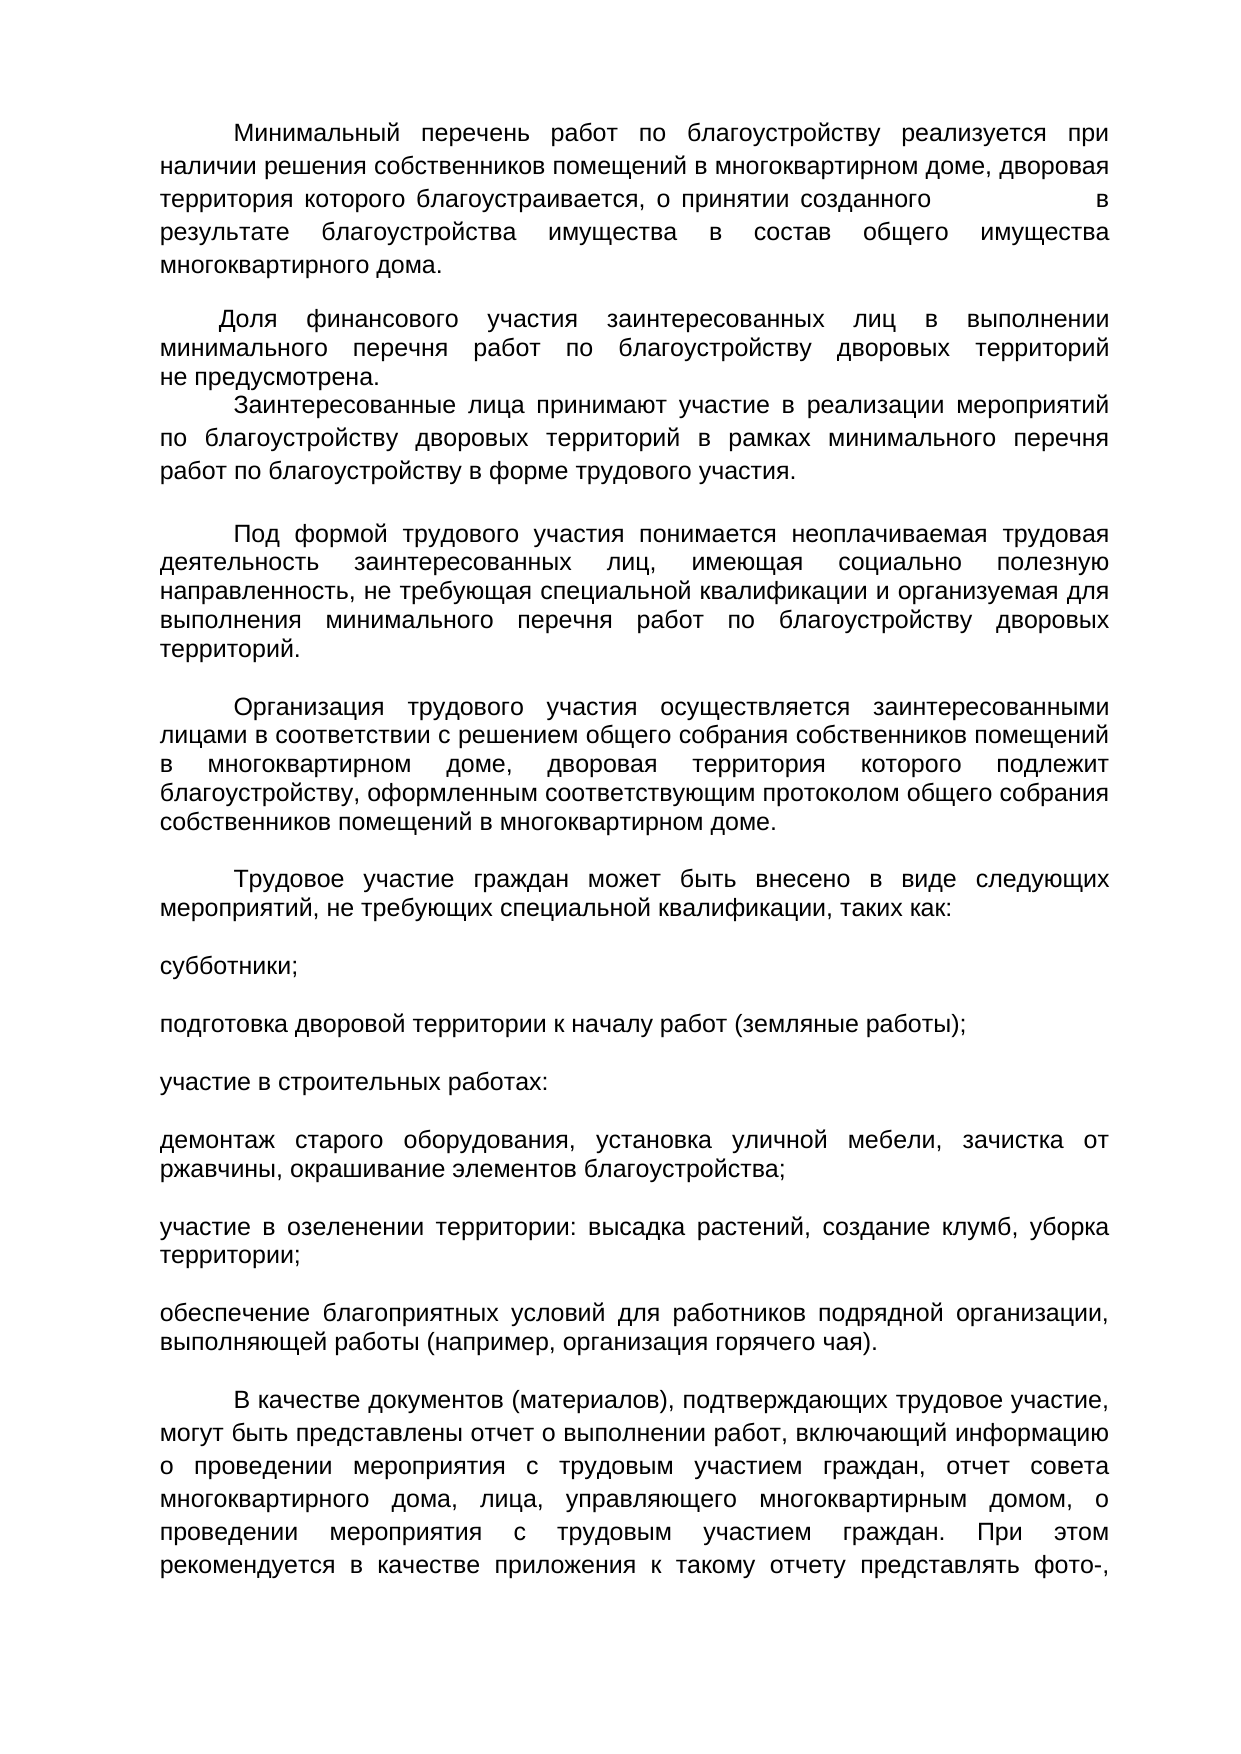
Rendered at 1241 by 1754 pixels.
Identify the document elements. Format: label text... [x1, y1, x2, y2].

text Заинтересованные лица принимают участие в реализации мероприятий по благоустройству дворовых территорий в рамках минимального перечня работ по благоустройству в форме трудового участия. [159, 390, 1110, 485]
text обеспечение благоприятных условий для работников подрядной организации, выполняющей работы (например, организация горячего чая). [159, 1298, 1110, 1356]
text Доля финансового участия заинтересованных лиц в выполнении минимального перечня работ по благоустройству дворовых территорий не предусмотрена. [159, 304, 1110, 390]
text Минимальный перечень работ по благоустройству реализуется при наличии решения собственников помещений в многоквартирном доме, дворовая территория которого благоустраивается, о принятии созданного в результате благоустройства имущества в состав общего имущества многоквартирного дома. [159, 118, 1110, 279]
text субботники; [159, 951, 1110, 980]
text участие в строительных работах: [159, 1067, 1110, 1096]
text Организация трудового участия осуществляется заинтересованными лицами в соответствии с решением общего собрания собственников помещений в многоквартирном доме, дворовая территория которого подлежит благоустройству, оформленным соответствующим протоколом общего собрания собственников помещений в многоквартирном доме. [159, 691, 1110, 835]
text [159, 1385, 1110, 1579]
text участие в озеленении территории: высадка растений, создание клумб, уборка территории; [159, 1211, 1110, 1269]
text подготовка дворовой территории к началу работ (земляные работы); [159, 1009, 1110, 1038]
text демонтаж старого оборудования, установка уличной мебели, зачистка от ржавчины, окрашивание элементов благоустройства; [159, 1125, 1110, 1182]
text Под формой трудового участия понимается неоплачиваемая трудовая деятельность заинтересованных лиц, имеющая социально полезную направленность, не требующая специальной квалификации и организуемая для выполнения минимального перечня работ по благоустройству дворовых территорий. [159, 518, 1110, 662]
text Трудовое участие граждан может быть внесено в виде следующих мероприятий, не требующих специальной квалификации, таких как: [159, 864, 1110, 922]
